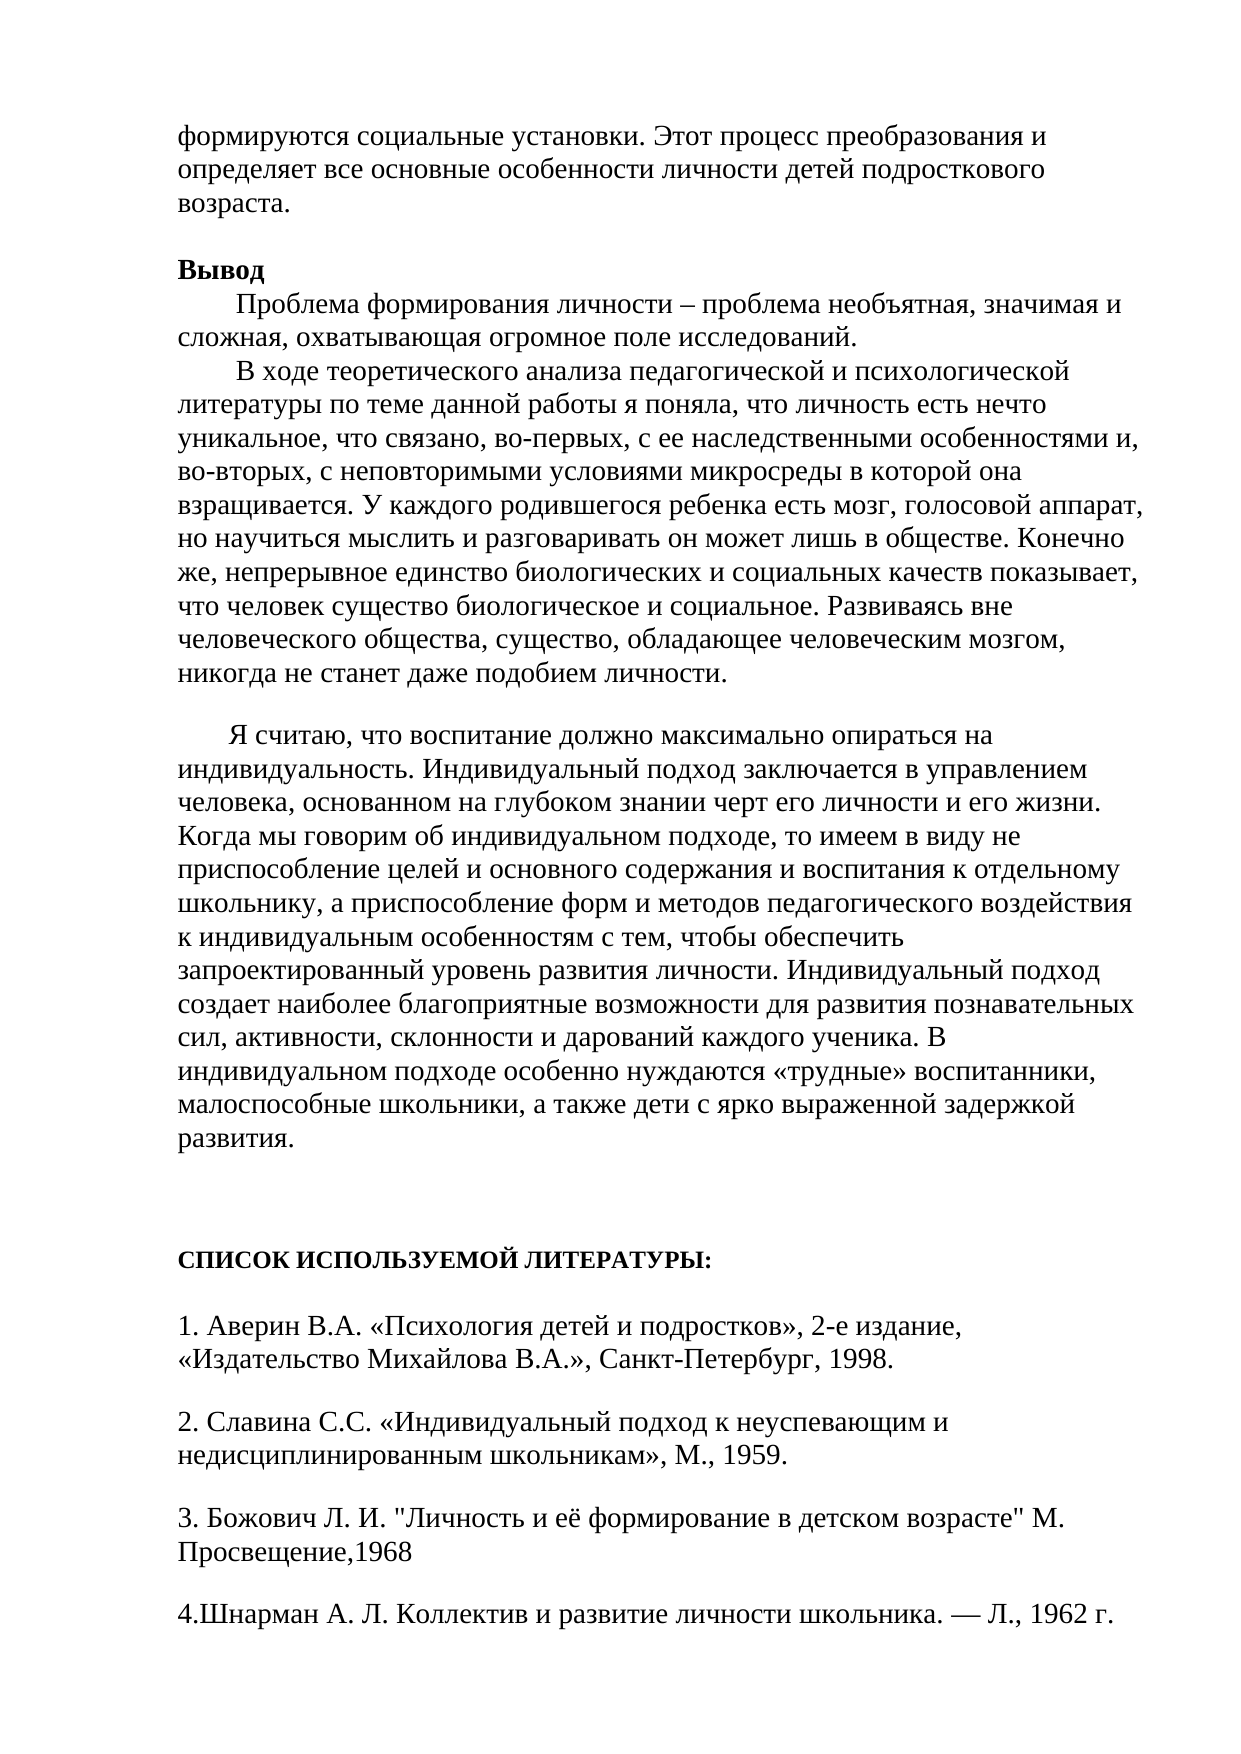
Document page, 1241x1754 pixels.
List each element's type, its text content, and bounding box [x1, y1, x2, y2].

text 4.Шнарман А. Л. Коллектив и развитие личности школьника. — Л., 1962 г. [177, 1596, 1152, 1630]
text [177, 118, 1152, 219]
text Я считаю, что воспитание должно максимально опираться на индивидуальность. Индивидуальный подход заключается в управлением человека, основанном на глубоком знании черт его личности и его жизни. Когда мы говорим об индивидуальном подходе, то имеем в виду не приспособление целей и основного содержания и воспитания к отдельному школьнику, а приспособление форм и методов педагогического воздействия к индивидуальным особенностям с тем, чтобы обеспечить запроектированный уровень развития личности. Индивидуальный подход создает наиболее благоприятные возможности для развития познавательных сил, активности, склонности и дарований каждого ученика. В индивидуальном подходе особенно нуждаются «трудные» воспитанники, малоспособные школьники, а также дети с ярко выраженной задержкой развития. [177, 717, 1152, 1153]
text Проблема формирования личности – проблема необъятная, значимая и сложная, охватывающая огромное поле исследований. В ходе теоретического анализа педагогической и психологической литературы по теме данной работы я поняла, что личность есть нечто уникальное, что связано, во-первых, с ее наследственными особенностями и, во-вторых, с неповторимыми условиями микросреды в которой она взращивается. У каждого родившегося ребенка есть мозг, голосовой аппарат, но научиться мыслить и разговаривать он может лишь в обществе. Конечно же, непрерывное единство биологических и социальных качеств показывает, что человек существо биологическое и социальное. Развиваясь вне человеческого общества, существо, обладающее человеческим мозгом, никогда не станет даже подобием личности. [177, 286, 1152, 688]
text СПИСОК ИСПОЛЬЗУЕМОЙ ЛИТЕРАТУРЫ: 1. Аверин В.А. «Психология детей и подростков», 2-е издание, «Издательство Михайлова В.А.», Санкт-Петербург, 1998. [177, 1245, 1152, 1375]
text Вывод [177, 252, 1152, 286]
text 3. Божович Л. И. "Личность и её формирование в детском возрасте" М. Просвещение,1968 [177, 1500, 1152, 1567]
text 2. Славина С.С. «Индивидуальный подход к неуспевающим и недисциплинированным школьникам», М., 1959. [177, 1404, 1152, 1471]
